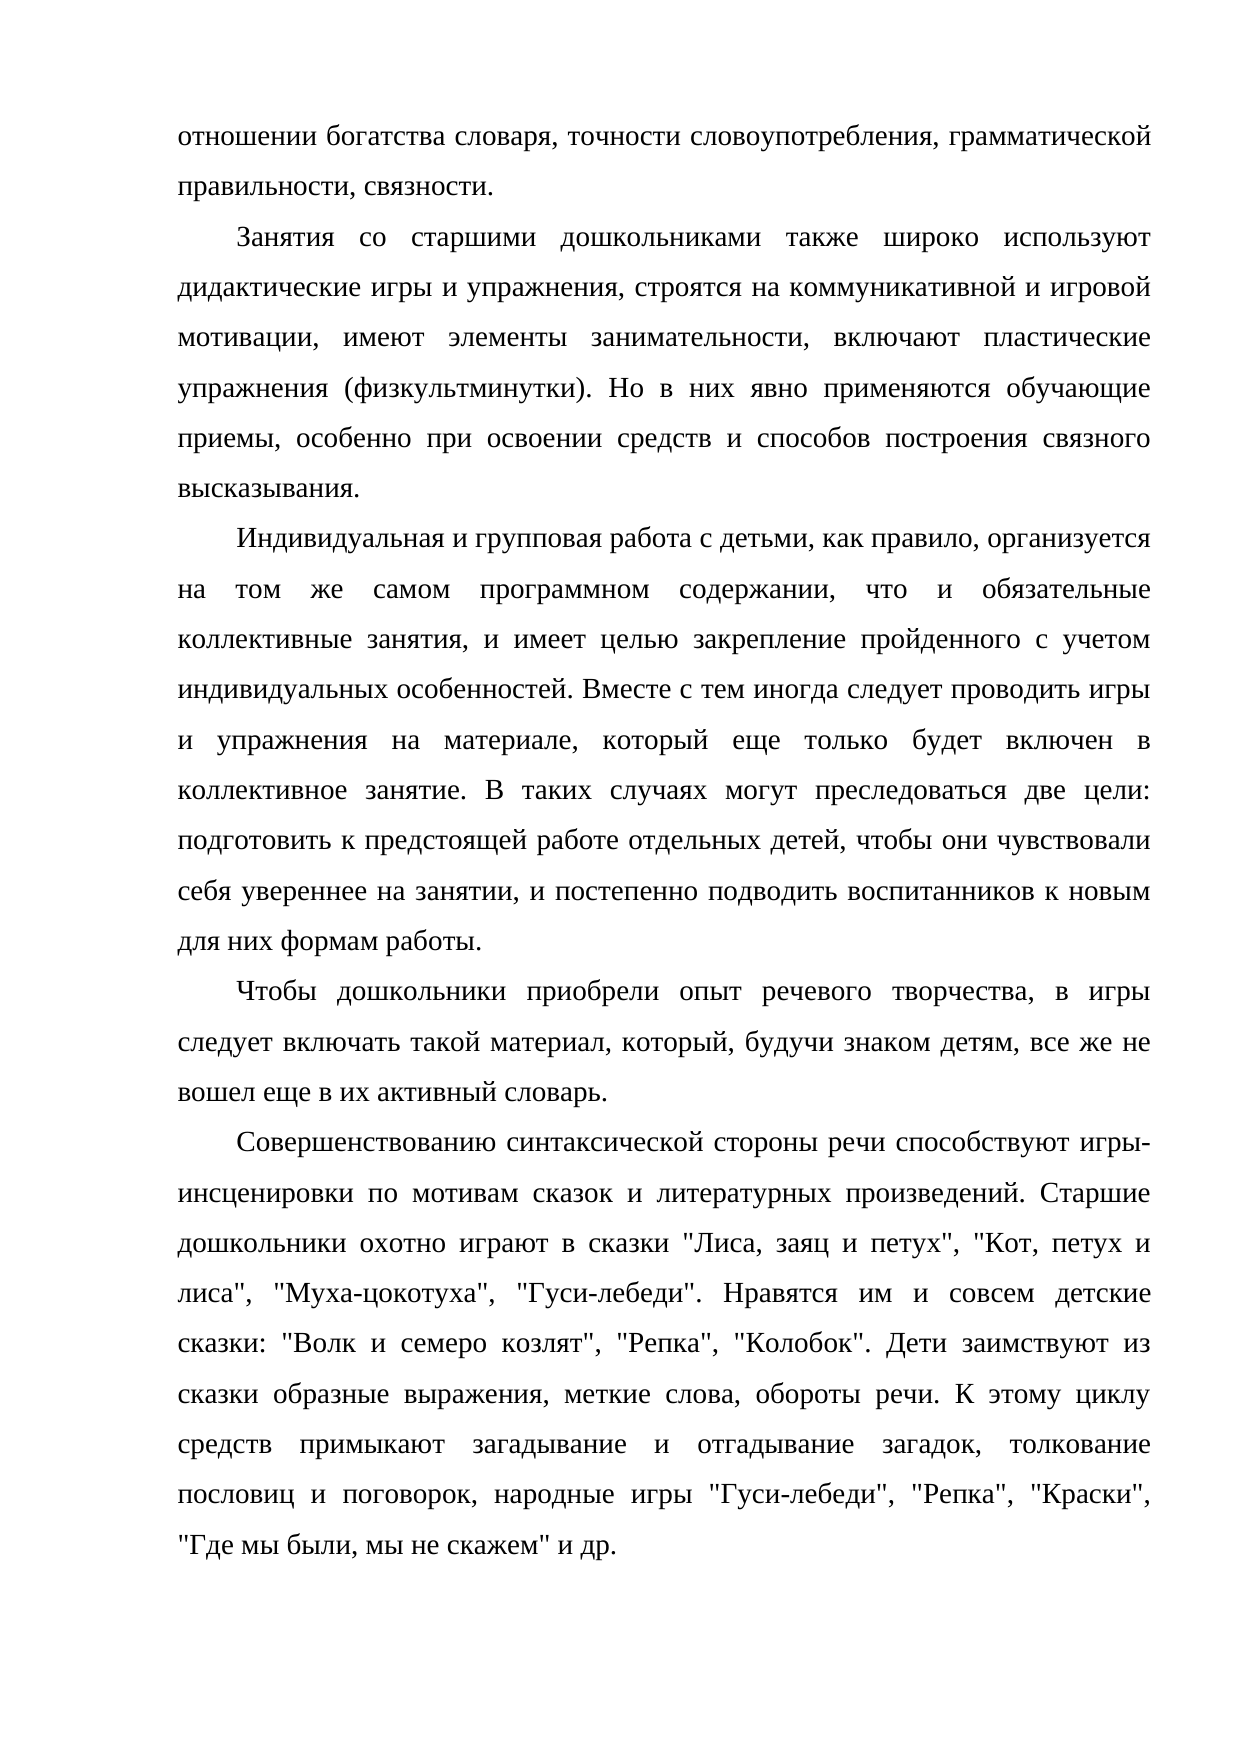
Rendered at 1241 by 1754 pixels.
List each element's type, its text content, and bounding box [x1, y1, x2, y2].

text Совершенствованию синтаксической стороны речи способствуют игры-инсценировки по мотивам сказок и литературных произведений. Старшие дошкольники охотно играют в сказки "Лиса, заяц и петух", "Кот, петух и лиса", "Муха-цокотуха", "Гуси-лебеди". Нравятся им и совсем детские сказки: "Волк и семеро козлят", "Репка", "Колобок". Дети заимствуют из сказки образные выражения, меткие слова, обороты речи. К этому циклу средств примыкают загадывание и отгадывание загадок, толкование пословиц и поговорок, народные игры "Гуси-лебеди", "Репка", "Краски", "Где мы были, мы не скажем" и др. [177, 1124, 1152, 1560]
text Индивидуальная и групповая работа с детьми, как правило, организуется на том же самом программном содержании, что и обязательные коллективные занятия, и имеет целью закрепление пройденного с учетом индивидуальных особенностей. Вместе с тем иногда следует проводить игры и упражнения на материале, который еще только будет включен в коллективное занятие. В таких случаях могут преследоваться две цели: подготовить к предстоящей работе отдельных детей, чтобы они чувствовали себя увереннее на занятии, и постепенно подводить воспитанников к новым для них формам работы. [177, 521, 1152, 957]
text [177, 118, 1152, 202]
text Чтобы дошкольники приобрели опыт речевого творчества, в игры следует включать такой материал, который, будучи знаком детям, все же не вошел еще в их активный словарь. [177, 973, 1152, 1108]
text Занятия со старшими дошкольниками также широко используют дидактические игры и упражнения, строятся на коммуникативной и игровой мотивации, имеют элементы занимательности, включают пластические упражнения (физкультминутки). Но в них явно применяются обучающие приемы, особенно при освоении средств и способов построения связного высказывания. [177, 219, 1152, 504]
